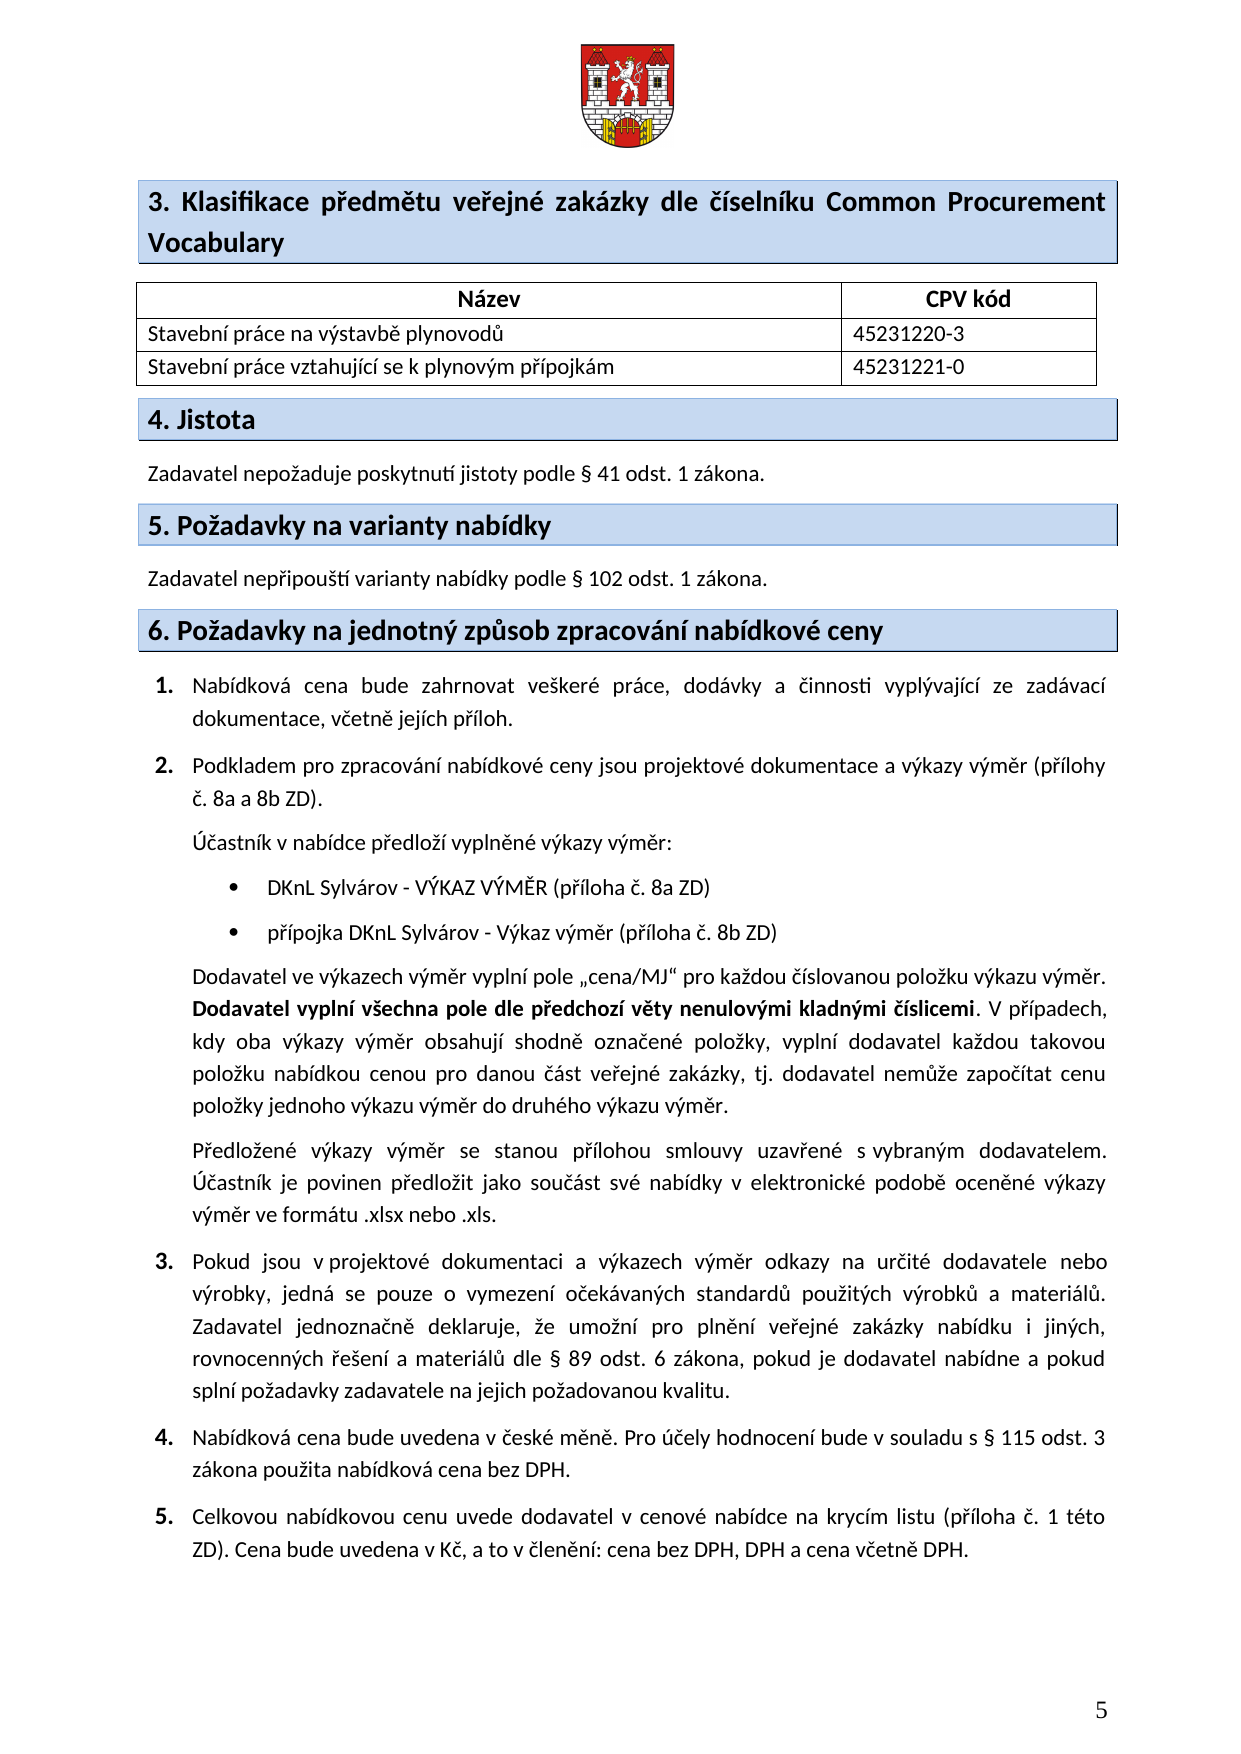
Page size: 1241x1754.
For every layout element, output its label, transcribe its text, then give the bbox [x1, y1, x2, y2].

subtitle 3. Klasifikace předmětu veřejné zakázky dle číselníku Common Procurement Vocabulary [139, 181, 1116, 262]
table_header Název [137, 283, 841, 318]
text Účastník v nabídce předloží vyplněné výkazy výměr: [192, 828, 1107, 856]
list Pokud jsou v projektové dokumentaci a výkazech výměr odkazy na určité dodavatele nebo výrobky, jedná se pouze o vymezení očekávaných standardů použitých výrobků a materiálů. Zadavatel jednoznačně deklaruje, že umožní pro plnění veřejné zakázky nabídku i jiných, rovnocenných řešení a materiálů dle § 89 odst. 6 zákona, pokud je dodavatel nabídne a pokud splní požadavky zadavatele na jejich požadovanou kvalitu. [154, 1245, 1107, 1404]
table_cell Stavební práce vztahující se k plynovým přípojkám [137, 352, 841, 384]
list Celkovou nabídkovou cenu uvede dodavatel v cenové nabídce na krycím listu (příloha č. 1 této ZD). Cena bude uvedena v Kč, a to v členění: cena bez DPH, DPH a cena včetně DPH. [154, 1500, 1107, 1563]
picture [580, 44, 675, 148]
text Předložené výkazy výměr se stanou přílohou smlouvy uzavřené s vybraným dodavatelem. Účastník je povinen předložit jako součást své nabídky v elektronické podobě oceněné výkazy výměr ve formátu .xlsx nebo .xls. [192, 1136, 1107, 1228]
table_header CPV kód [842, 283, 1096, 318]
text Zadavatel nepožaduje poskytnutí jistoty podle § 41 odst. 1 zákona. [148, 459, 1107, 487]
list Nabídková cena bude zahrnovat veškeré práce, dodávky a činnosti vyplývající ze zadávací dokumentace, včetně jejích příloh. [154, 669, 1107, 732]
table_cell Stavební práce na výstavbě plynovodů [137, 319, 841, 351]
table_cell 45231220-3 [842, 319, 1096, 351]
list DKnL Sylvárov - VÝKAZ VÝMĚR (příloha č. 8a ZD) [229, 873, 1107, 901]
subtitle 6. Požadavky na jednotný způsob zpracování nabídkové ceny [139, 610, 1116, 650]
text Dodavatel ve výkazech výměr vyplní pole „cena/MJ“ pro každou číslovanou položku výkazu výměr. Dodavatel vyplní všechna pole dle předchozí věty nenulovými kladnými číslicemi. V případech, kdy oba výkazy výměr obsahují shodně označené položky, vyplní dodavatel každou takovou položku nabídkou cenou pro danou část veřejné zakázky, tj. dodavatel nemůže započítat cenu položky jednoho výkazu výměr do druhého výkazu výměr. [192, 962, 1107, 1119]
table_cell 45231221-0 [842, 352, 1096, 384]
list Podkladem pro zpracování nabídkové ceny jsou projektové dokumentace a výkazy výměr (přílohy č. 8a a 8b ZD). [154, 749, 1107, 812]
subtitle 5. Požadavky na varianty nabídky [139, 505, 1116, 544]
list Nabídková cena bude uvedena v české měně. Pro účely hodnocení bude v souladu s § 115 odst. 3 zákona použita nabídková cena bez DPH. [154, 1421, 1107, 1483]
list přípojka DKnL Sylvárov - Výkaz výměr (příloha č. 8b ZD) [229, 918, 1107, 946]
text Zadavatel nepřipouští varianty nabídky podle § 102 odst. 1 zákona. [148, 564, 1107, 592]
subtitle 4. Jistota [139, 399, 1116, 439]
